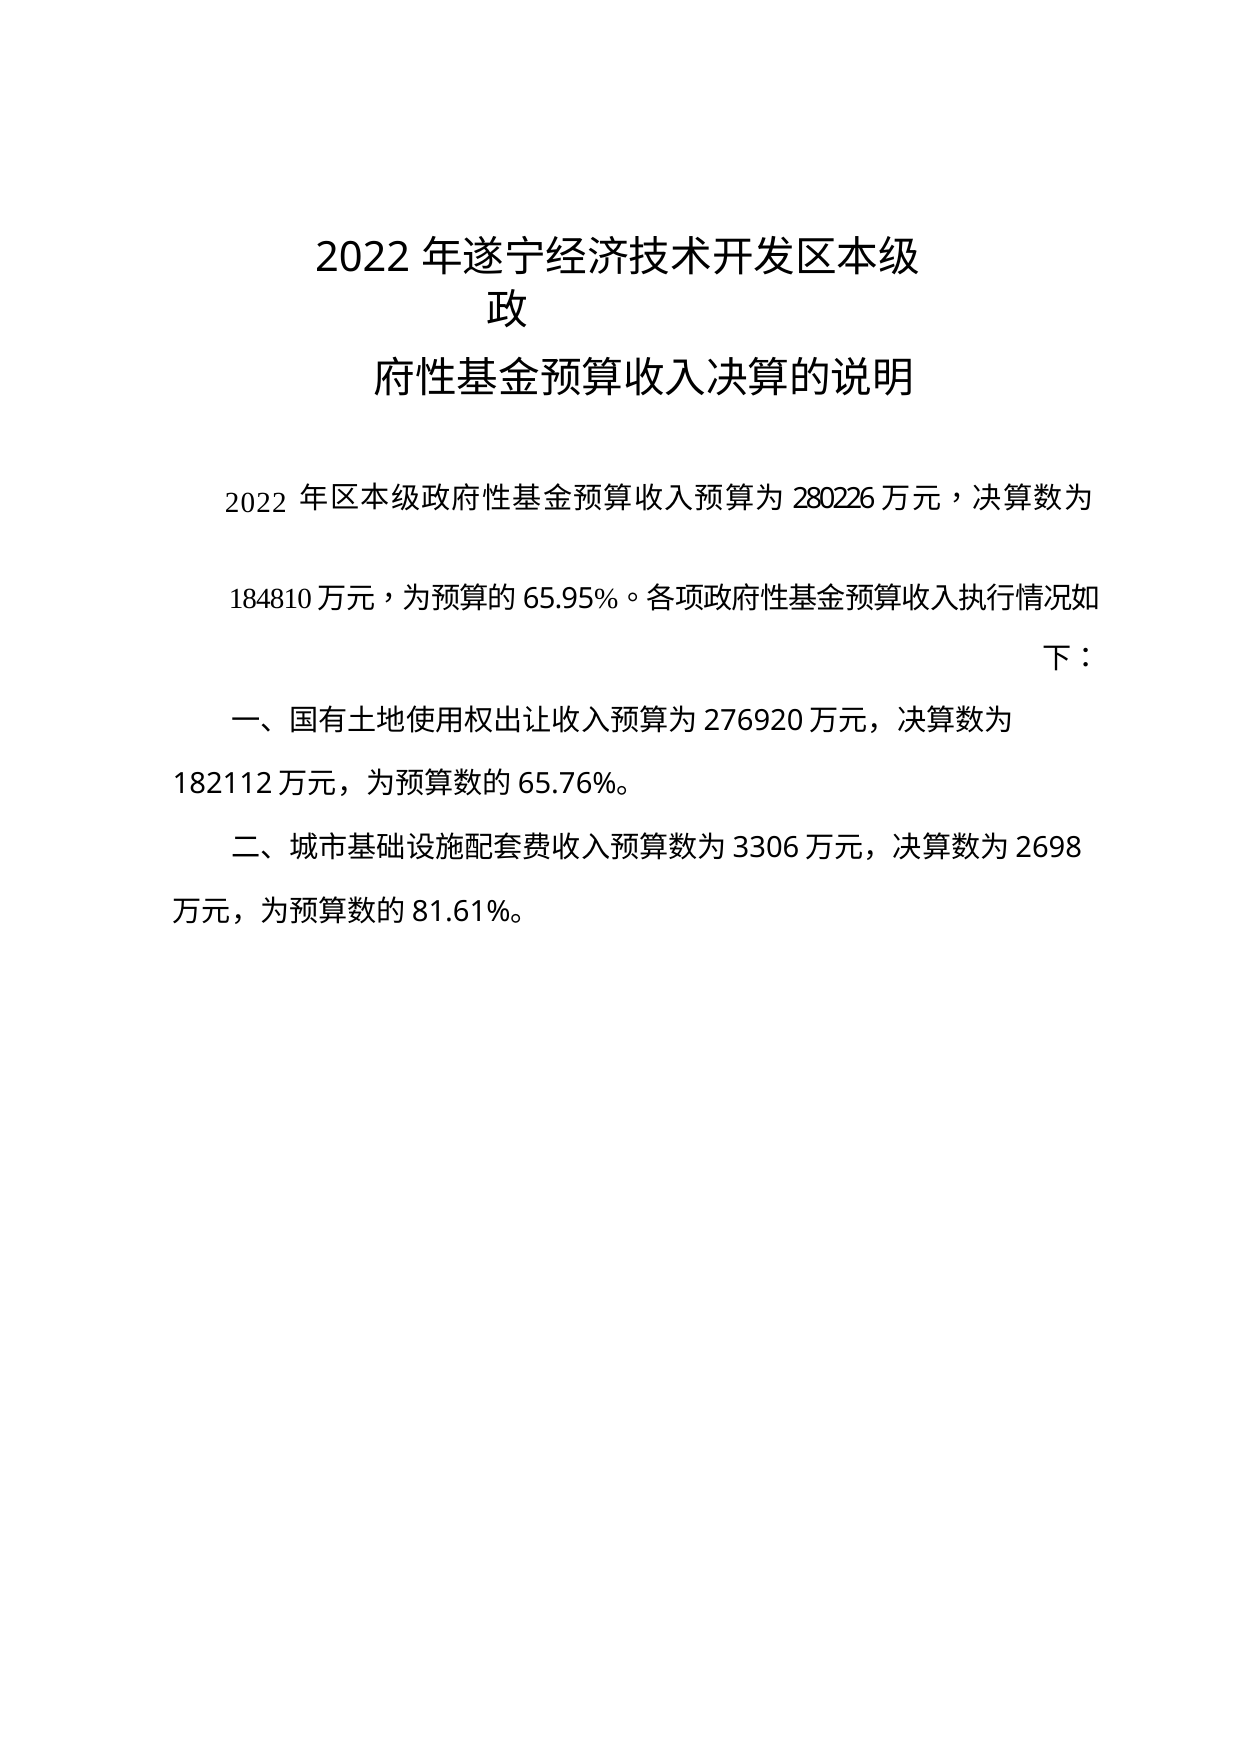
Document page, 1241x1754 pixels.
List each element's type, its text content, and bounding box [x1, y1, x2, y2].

text 184810万元，为预算的65.95%。各项政府性基金预算收入执行情况如下： [172, 577, 1101, 677]
text 2022 年区本级政府性基金预算收入预算为280226万元，决算数为 [172, 473, 1093, 543]
list 一、国有土地使用权出让收入预算为276920万元，决算数为182112万元，为预算数的65.76%。 [172, 697, 1101, 802]
text 2022 年遂宁经济技术开发区本级政 [315, 226, 950, 336]
list 二、城市基础设施配套费收入预算数为3306万元，决算数为2698万元，为预算数的81.61%。 [172, 824, 1101, 930]
text 府性基金预算收入决算的说明 [373, 350, 950, 403]
